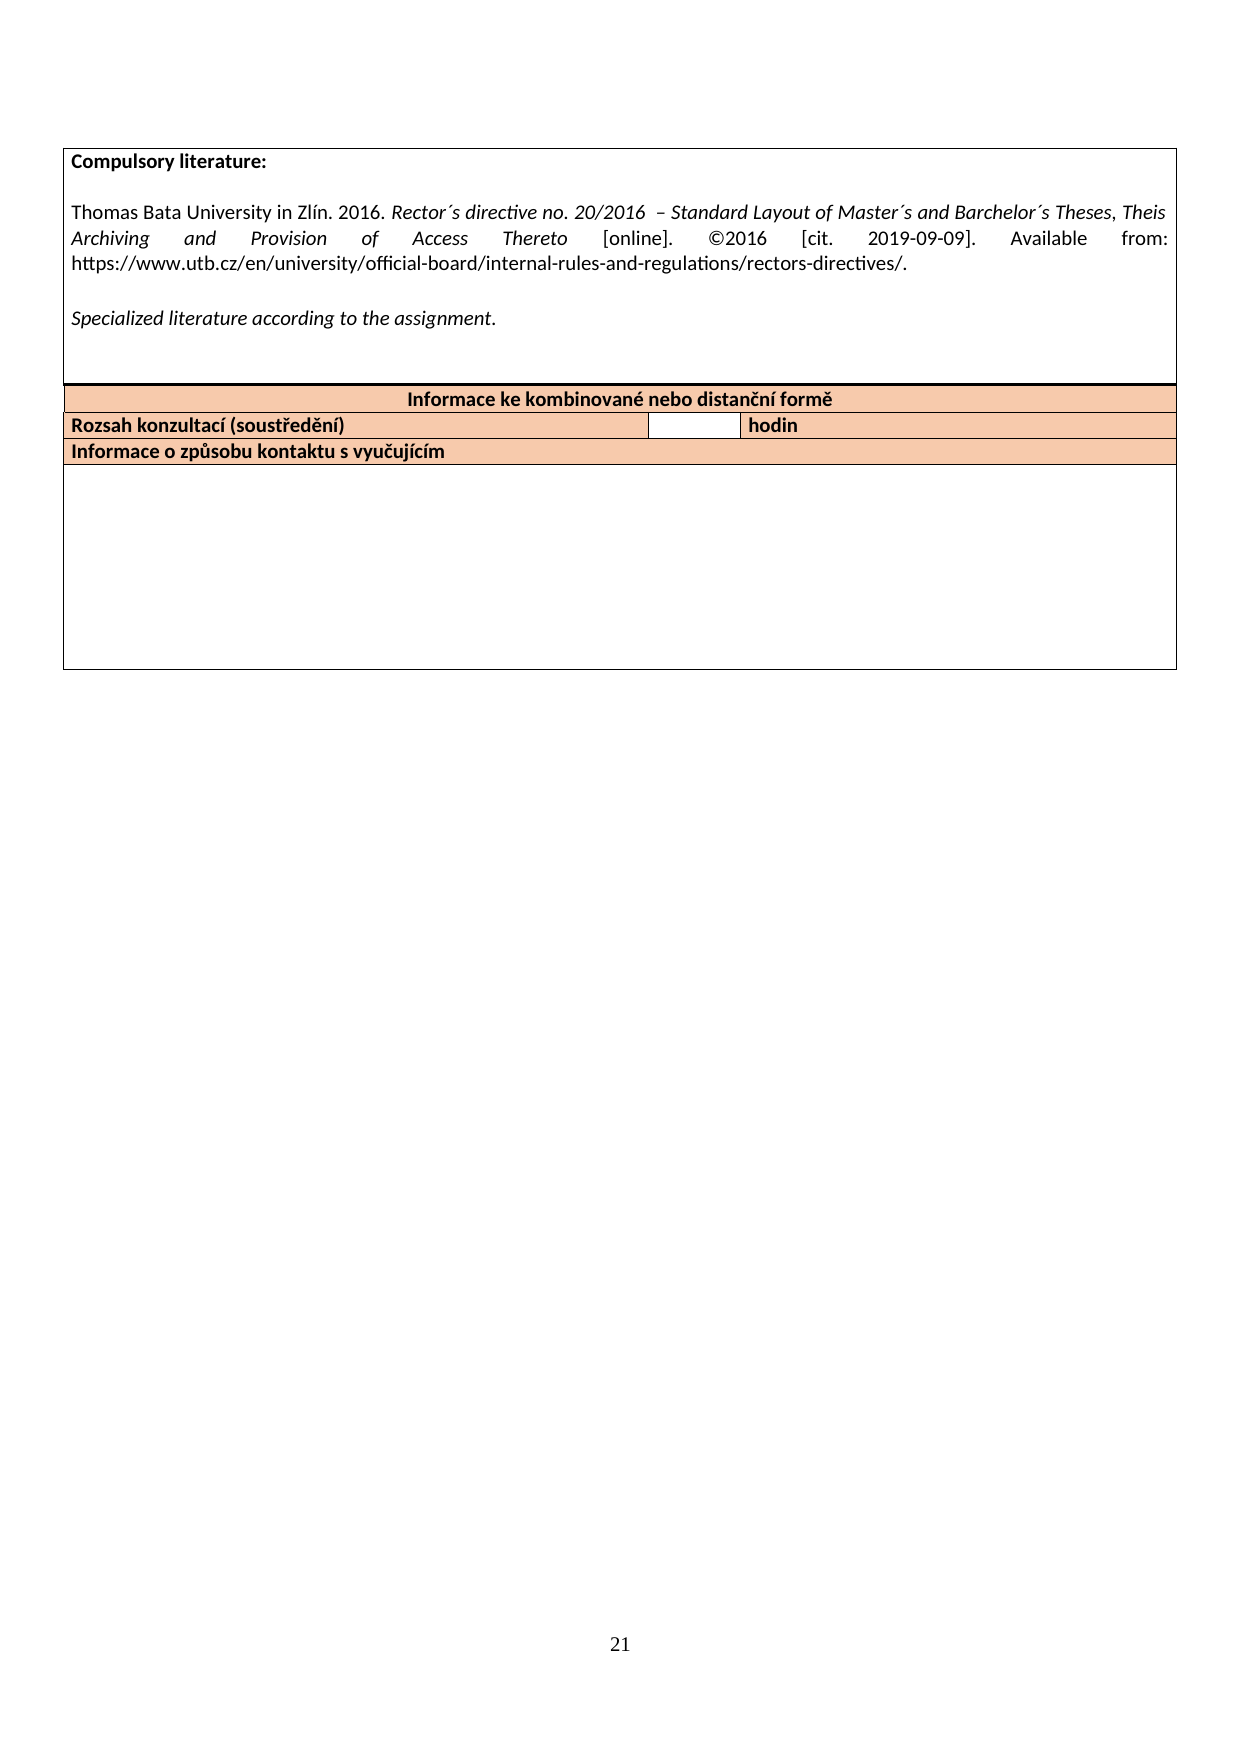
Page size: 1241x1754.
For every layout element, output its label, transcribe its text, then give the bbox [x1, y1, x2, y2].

table_cell Informace o způsobu kontaktu s vyučujícím [64, 439, 1176, 464]
table_cell Compulsory literature: Thomas Bata University in Zlín. 2016. Rector´s directive no. 20/2016 – Standard Layout of Master´s and Barchelor´s Theses, Theis Archiving and Provision of Access Thereto [online]. ©2016 [cit. 2019-09-09]. Available from: https://www.utb.cz/en/university/official-board/internal-rules-and-regulations/rectors-directives/. Specialized literature according to the assignment. [64, 149, 1176, 383]
table_cell Informace ke kombinované nebo distanční formě [65, 386, 1176, 412]
table_cell [649, 413, 740, 438]
table_cell hodin [741, 413, 1176, 438]
table_cell Rozsah konzultací (soustředění) [64, 413, 648, 438]
table_cell [64, 465, 1176, 668]
